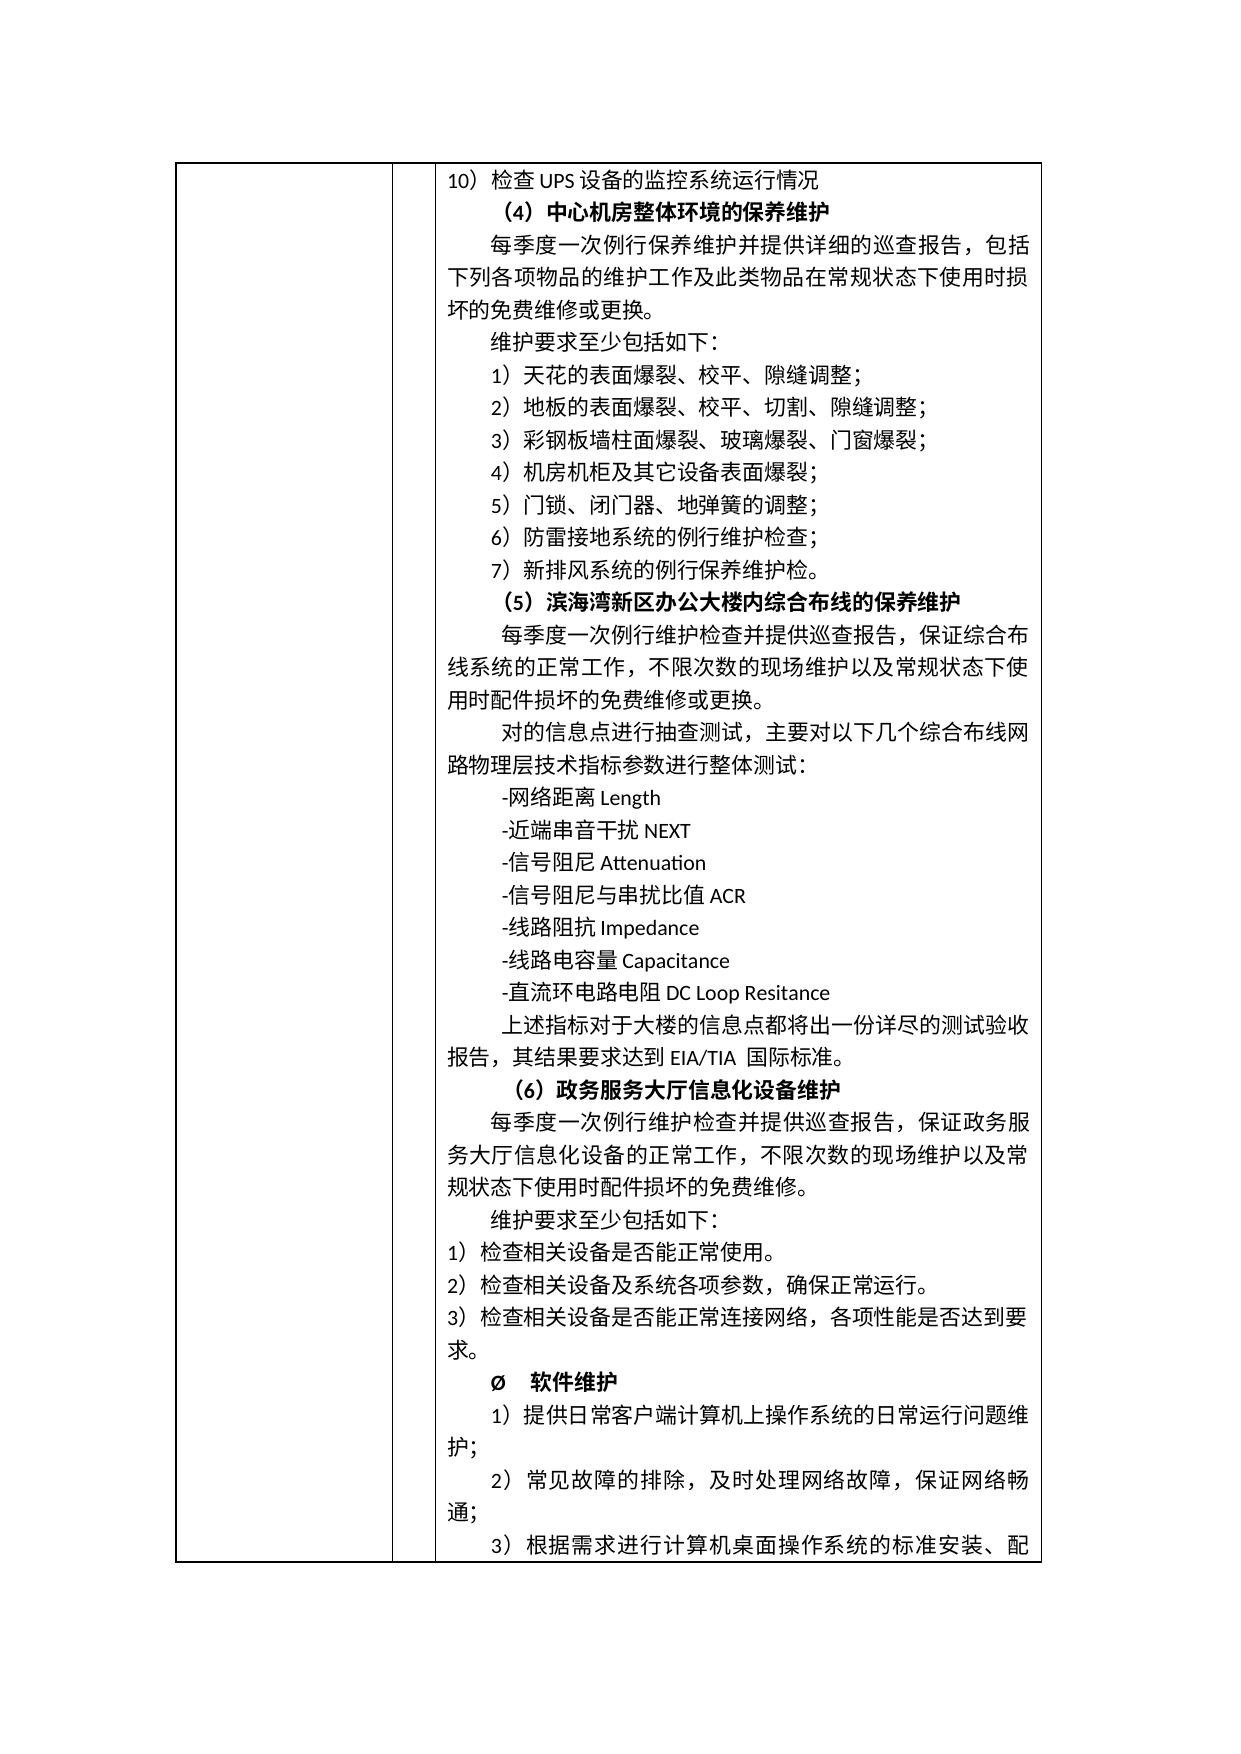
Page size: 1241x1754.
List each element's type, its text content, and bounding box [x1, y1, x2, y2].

table_cell 3 [393, 164, 435, 1561]
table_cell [436, 164, 1041, 1561]
table_cell [177, 164, 392, 1561]
